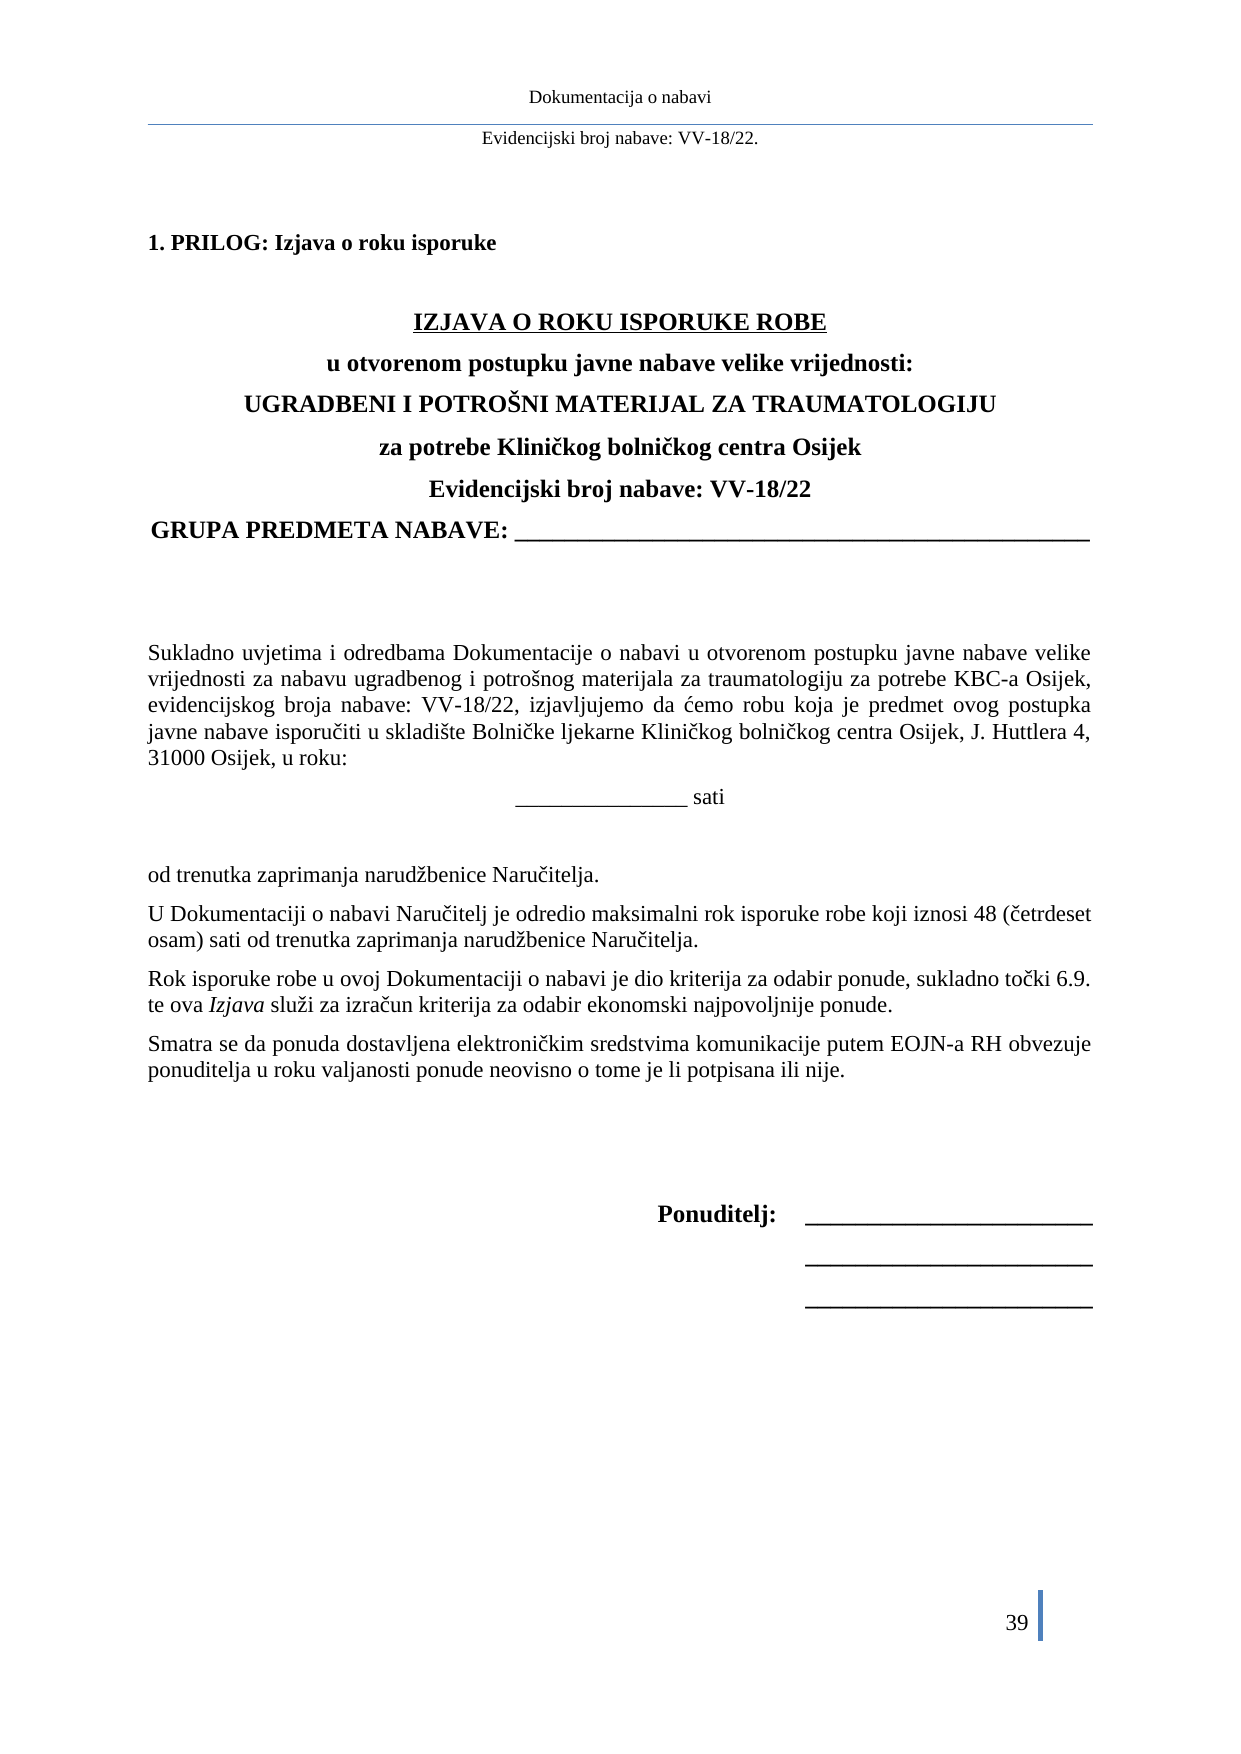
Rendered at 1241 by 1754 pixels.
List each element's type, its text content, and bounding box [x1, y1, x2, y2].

text u otvorenom postupku javne nabave velike vrijednosti: [148, 348, 1093, 377]
text za potrebe Kliničkog bolničkog centra Osijek [148, 432, 1093, 461]
text Evidencijski broj nabave: VV-18/22 [148, 474, 1093, 502]
text _______________________ [148, 1282, 1093, 1311]
text Sukladno uvjetima i odredbama Dokumentacije o nabavi u otvorenom postupku javne nabave velike vrijednosti za nabavu ugradbenog i potrošnog materijala za traumatologiju za potrebe KBC-a Osijek, evidencijskog broja nabave: VV-18/22, izjavljujemo da ćemo robu koja je predmet ovog postupka javne nabave isporučiti u skladište Bolničke ljekarne Kliničkog bolničkog centra Osijek, J. Huttlera 4, 31000 Osijek, u roku: [148, 639, 1093, 771]
text GRUPA PREDMETA NABAVE: ______________________________________________ [148, 515, 1093, 544]
text Ponuditelj: _______________________ [148, 1199, 1093, 1228]
text U Dokumentaciji o nabavi Naručitelj je odredio maksimalni rok isporuke robe koji iznosi 48 (četrdeset osam) sati od trenutka zaprimanja narudžbenice Naručitelja. [148, 899, 1093, 952]
text od trenutka zaprimanja narudžbenice Naručitelja. [148, 861, 1093, 887]
text _______________________ [148, 1241, 1093, 1269]
text Rok isporuke robe u ovoj Dokumentaciji o nabavi je dio kriterija za odabir ponude, sukladno točki 6.9. te ova Izjava služi za izračun kriterija za odabir ekonomski najpovoljnije ponude. [148, 965, 1093, 1017]
text IZJAVA O ROKU ISPORUKE ROBE [148, 307, 1093, 336]
text UGRADBENI I POTROŠNI MATERIJAL ZA TRAUMATOLOGIJU [148, 389, 1093, 418]
text _______________ sati [148, 783, 1093, 809]
subtitle 1. PRILOG: Izjava o roku isporuke [148, 229, 1093, 256]
text Smatra se da ponuda dostavljena elektroničkim sredstvima komunikacije putem EOJN-a RH obvezuje ponuditelja u roku valjanosti ponude neovisno o tome je li potpisana ili nije. [148, 1030, 1093, 1083]
